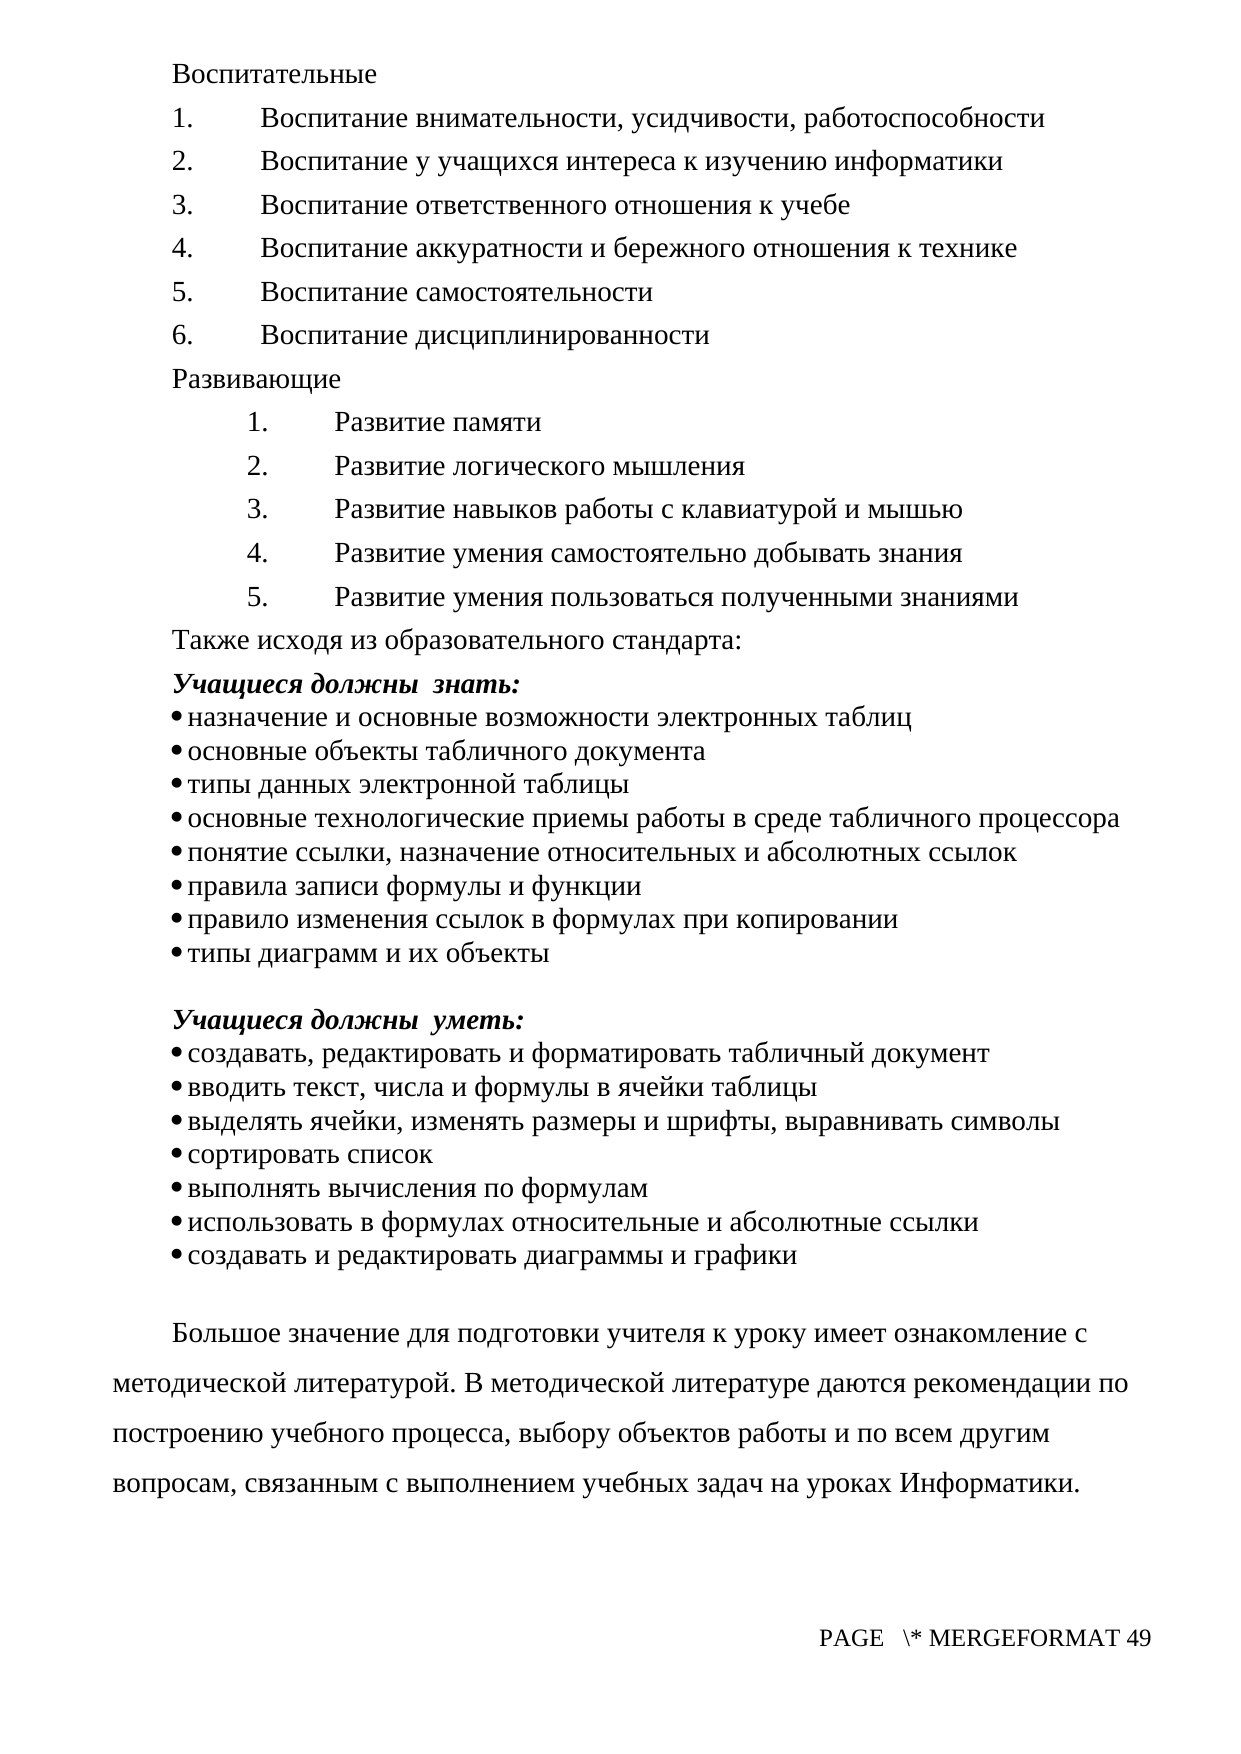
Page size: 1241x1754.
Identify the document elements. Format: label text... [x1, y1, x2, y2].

list сортировать список [112, 1137, 1152, 1170]
list создавать и редактировать диаграммы и графики [112, 1237, 1152, 1271]
list Развитие умения пользоваться полученными знаниями [187, 579, 1152, 612]
list Воспитание самостоятельности [112, 274, 1152, 307]
text Развивающие [112, 361, 1152, 394]
list создавать, редактировать и форматировать табличный документ [112, 1036, 1152, 1069]
list выделять ячейки, изменять размеры и шрифты, выравнивать символы [112, 1103, 1152, 1137]
text Также исходя из образовательного стандарта: [112, 622, 1152, 656]
text Учащиеся должны уметь: [112, 1002, 1152, 1036]
text Учащиеся должны знать: [112, 666, 1152, 699]
list Развитие логического мышления [187, 448, 1152, 482]
list Развитие навыков работы с клавиатурой и мышью [187, 492, 1152, 525]
text Воспитательные [112, 56, 1152, 90]
list правило изменения ссылок в формулах при копировании [112, 901, 1152, 935]
list Развитие умения самостоятельно добывать знания [187, 535, 1152, 569]
list типы данных электронной таблицы [112, 767, 1152, 800]
list назначение и основные возможности электронных таблиц [112, 699, 1152, 733]
list основные технологические приемы работы в среде табличного процессора [112, 800, 1152, 834]
list Воспитание ответственного отношения к учебе [112, 187, 1152, 220]
list выполнять вычисления по формулам [112, 1170, 1152, 1204]
list Воспитание у учащихся интереса к изучению информатики [112, 143, 1152, 177]
list типы диаграмм и их объекты [112, 935, 1152, 968]
list понятие ссылки, назначение относительных и абсолютных ссылок [112, 834, 1152, 868]
list правила записи формулы и функции [112, 868, 1152, 901]
list Воспитание дисциплинированности [112, 317, 1152, 351]
list Воспитание внимательности, усидчивости, работоспособности [112, 100, 1152, 133]
list вводить текст, числа и формулы в ячейки таблицы [112, 1069, 1152, 1103]
list основные объекты табличного документа [112, 733, 1152, 767]
list Развитие памяти [187, 404, 1152, 438]
list использовать в формулах относительные и абсолютные ссылки [112, 1204, 1152, 1237]
list Воспитание аккуратности и бережного отношения к технике [112, 230, 1152, 264]
text Большое значение для подготовки учителя к уроку имеет ознакомление с методической литературой. В методической литературе даются рекомендации по построению учебного процесса, выбору объектов работы и по всем другим вопросам, связанным с выполнением учебных задач на уроках Информатики. [112, 1315, 1152, 1499]
